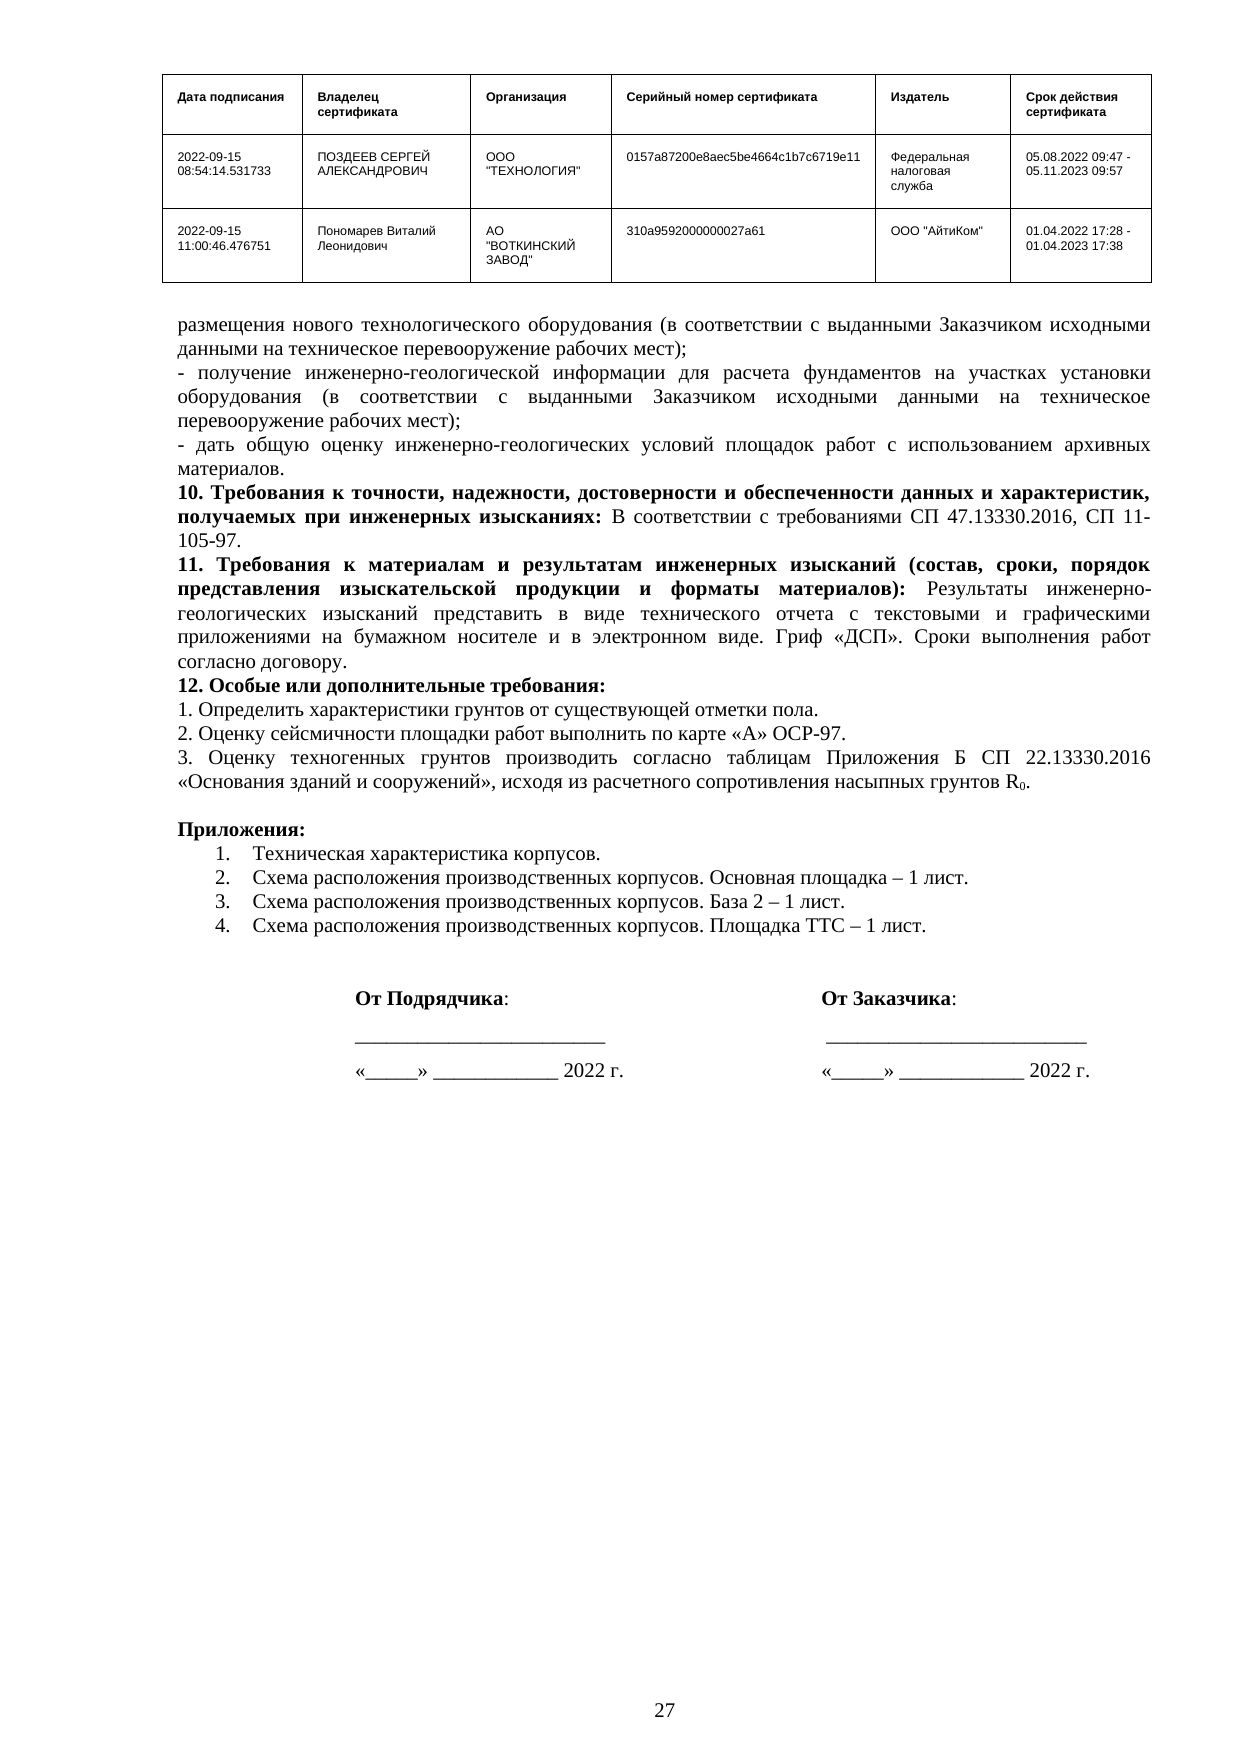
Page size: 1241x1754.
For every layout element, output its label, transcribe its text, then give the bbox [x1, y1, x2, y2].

text 2. Оценку сейсмичности площадки работ выполнить по карте «А» ОСР-97. [177, 721, 1152, 745]
list Схема расположения производственных корпусов. Площадка ТТС – 1 лист. [215, 913, 1152, 937]
table_header От Заказчика: _________________________ «_____» ____________ 2022 г. [661, 985, 1154, 1106]
table_header От Подрядчика: ________________________ «_____» ____________ 2022 г. [195, 985, 661, 1106]
text - дать общую оценку инженерно-геологических условий площадок работ с использованием архивных материалов. [177, 432, 1152, 480]
list Техническая характеристика корпусов. [215, 841, 1152, 865]
text 11. Требования к материалам и результатам инженерных изысканий (состав, сроки, порядок представления изыскательской продукции и форматы материалов): Результаты инженерно-геологических изысканий представить в виде технического отчета с текстовыми и графическими приложениями на бумажном носителе и в электронном виде. Гриф «ДСП». Сроки выполнения работ согласно договору. [177, 552, 1152, 673]
text 1. Определить характеристики грунтов от существующей отметки пола. [177, 697, 1152, 721]
list Схема расположения производственных корпусов. Основная площадка – 1 лист. [215, 865, 1152, 889]
text Приложения: [177, 817, 1152, 841]
text 12. Особые или дополнительные требования: [177, 673, 1152, 697]
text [177, 312, 1152, 360]
list Схема расположения производственных корпусов. База 2 – 1 лист. [215, 889, 1152, 913]
text - получение инженерно-геологической информации для расчета фундаментов на участках установки оборудования (в соответствии с выданными Заказчиком исходными данными на техническое перевооружение рабочих мест); [177, 360, 1152, 432]
text 10. Требования к точности, надежности, достоверности и обеспеченности данных и характеристик, получаемых при инженерных изысканиях: В соответствии с требованиями СП 47.13330.2016, СП 11-105-97. [177, 480, 1152, 552]
text 3. Оценку техногенных грунтов производить согласно таблицам Приложения Б СП 22.13330.2016 «Основания зданий и сооружений», исходя из расчетного сопротивления насыпных грунтов R0. [177, 745, 1152, 793]
